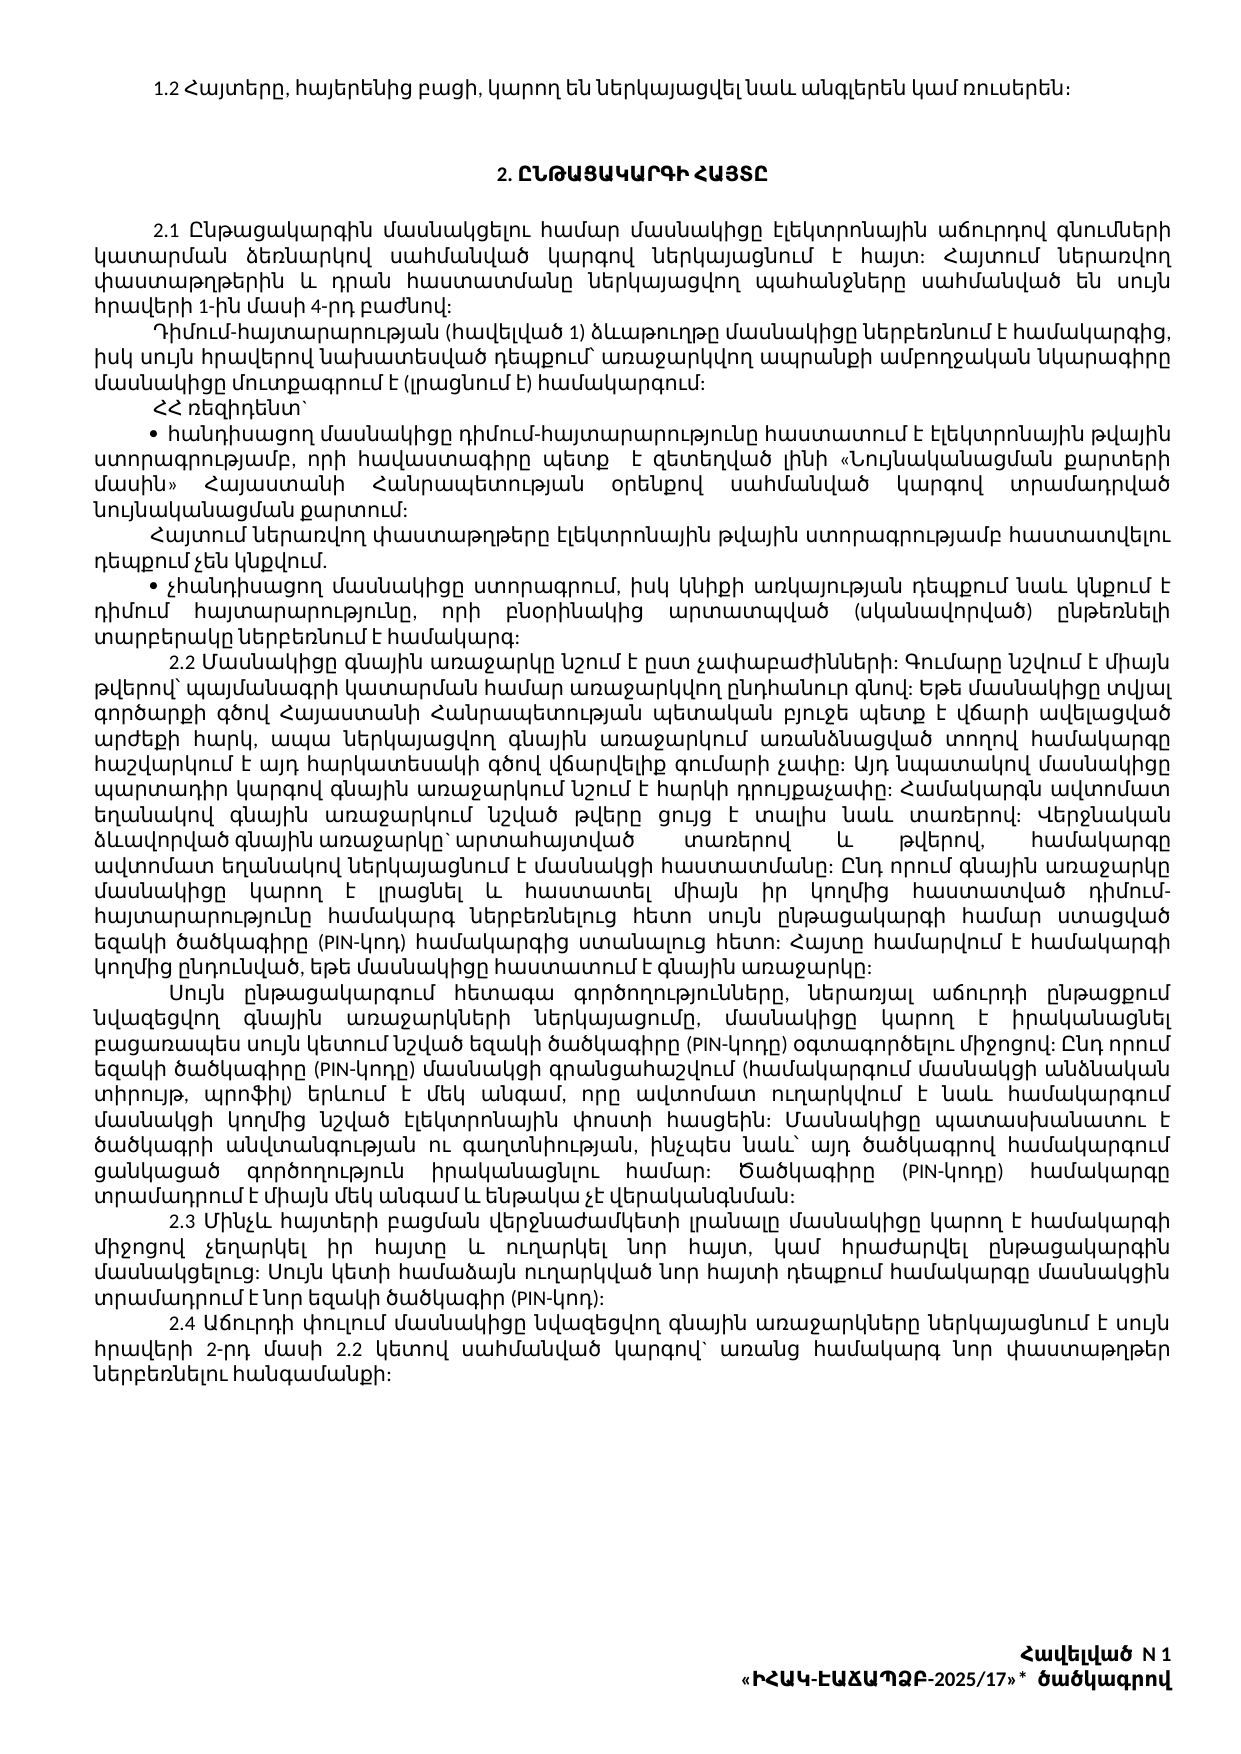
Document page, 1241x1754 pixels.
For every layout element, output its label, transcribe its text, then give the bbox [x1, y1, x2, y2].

text Դիմում-հայտարարության (հավելված 1) ձևաթուղթը մասնակիցը ներբեռնում է համակարգից, իսկ սույն հրավերով նախատեսված դեպքում՝ առաջարկվող ապրանքի ամբողջական նկարագիրը մասնակիցը մուտքագրում է (լրացնում է) համակարգում: [94, 319, 1171, 395]
list չհանդիսացող մասնակիցը ստորագրում, իսկ կնիքի առկայության դեպքում նաև կնքում է դիմում հայտարարությունը, որի բնօրինակից արտատպված (սկանավորված) ընթեռնելի տարբերակը ներբեռնում է համակարգ: [94, 573, 1171, 649]
list հանդիսացող մասնակիցը դիմում-հայտարարությունը հաստատում է էլեկտրոնային թվային ստորագրությամբ, որի հավաստագիրը պետք է զետեղված լինի «Նույնականացման քարտերի մասին» Հայաստանի Հանրապետության օրենքով սահմանված կարգով տրամադրված նույնականացման քարտում: [94, 421, 1171, 522]
text 1.2 Հայտերը, հայերենից բացի, կարող են ներկայացվել նաև անգլերեն կամ ռուսերեն։ [94, 75, 1171, 100]
text 2.2 Մասնակիցը գնային առաջարկը նշում է ըստ չափաբաժինների: Գումարը նշվում է միայն թվերով՝ պայմանագրի կատարման համար առաջարկվող ընդհանուր գնով: Եթե մասնակիցը տվյալ գործարքի գծով Հայաստանի Հանրապետության պետական բյուջե պետք է վճարի ավելացված արժեքի հարկ, ապա ներկայացվող գնային առաջարկում առանձնացված տողով համակարգը հաշվարկում է այդ հարկատեսակի գծով վճարվելիք գումարի չափը: Այդ նպատակով մասնակիցը պարտադիր կարգով գնային առաջարկում նշում է հարկի դրույքաչափը: Համակարգն ավտոմատ եղանակով գնային առաջարկում նշված թվերը ցույց է տալիս նաև տառերով: Վերջնական ձևավորված գնային առաջարկը` արտահայտված տառերով և թվերով, համակարգը ավտոմատ եղանակով ներկայացնում է մասնակցի հաստատմանը: Ընդ որում գնային առաջարկը մասնակիցը կարող է լրացնել և հաստատել միայն իր կողմից հաստատված դիմում-հայտարարությունը համակարգ ներբեռնելուց հետո սույն ընթացակարգի համար ստացված եզակի ծածկագիրը (PIN-կոդ) համակարգից ստանալուց հետո: Հայտը համարվում է համակարգի կողմից ընդունված, եթե մասնակիցը հաստատում է գնային առաջարկը: [94, 649, 1171, 980]
text 2.4 Աճուրդի փուլում մասնակիցը նվազեցվող գնային առաջարկները ներկայացնում է սույն հրավերի 2-րդ մասի 2.2 կետով սահմանված կարգով` առանց համակարգ նոր փաստաթղթեր ներբեռնելու հանգամանքի: [94, 1310, 1171, 1387]
text 2.1 Ընթացակարգին մասնակցելու համար մասնակիցը էլեկտրոնային աճուրդով գնումների կատարման ձեռնարկով սահմանված կարգով ներկայացնում է հայտ: Հայտում ներառվող փաստաթղթերին և դրան հաստատմանը ներկայացվող պահանջները սահմանված են սույն հրավերի 1-ին մասի 4-րդ բաժնով: [94, 217, 1171, 319]
text Հավելված N 1 [94, 1641, 1171, 1666]
text «ԻՀԱԿ-ԷԱՃԱՊՁԲ-2025/17»* ծածկագրով [94, 1666, 1171, 1692]
text 2. ԸՆԹԱՑԱԿԱՐԳԻ ՀԱՅՏԸ [94, 161, 1171, 187]
text Սույն ընթացակարգում հետագա գործողությունները, ներառյալ աճուրդի ընթացքում նվազեցվող գնային առաջարկների ներկայացումը, մասնակիցը կարող է իրականացնել բացառապես սույն կետում նշված եզակի ծածկագիրը (PIN-կոդը) օգտագործելու միջոցով: Ընդ որում եզակի ծածկագիրը (PIN-կոդը) մասնակցի գրանցահաշվում (համակարգում մասնակցի անձնական տիրույթ, պրոֆիլ) երևում է մեկ անգամ, որը ավտոմատ ուղարկվում է նաև համակարգում մասնակցի կողմից նշված էլեկտրոնային փոստի հասցեին: Մասնակիցը պատասխանատու է ծածկագրի անվտանգության ու գաղտնիության, ինչպես նաև՝ այդ ծածկագրով համակարգում ցանկացած գործողություն իրականացնլու համար: Ծածկագիրը (PIN-կոդը) համակարգը տրամադրում է միայն մեկ անգամ և ենթակա չէ վերականգնման: [94, 980, 1171, 1209]
text ՀՀ ռեզիդենտ` [94, 395, 1171, 421]
text 2.3 Մինչև հայտերի բացման վերջնաժամկետի լրանալը մասնակիցը կարող է համակարգի միջոցով չեղարկել իր հայտը և ուղարկել նոր հայտ, կամ հրաժարվել ընթացակարգին մասնակցելուց: Սույն կետի համաձայն ուղարկված նոր հայտի դեպքում համակարգը մասնակցին տրամադրում է նոր եզակի ծածկագիր (PIN-կոդ): [94, 1209, 1171, 1310]
text Հայտում ներառվող փաստաթղթերը էլեկտրոնային թվային ստորագրությամբ հաստատվելու դեպքում չեն կնքվում. [94, 522, 1171, 573]
